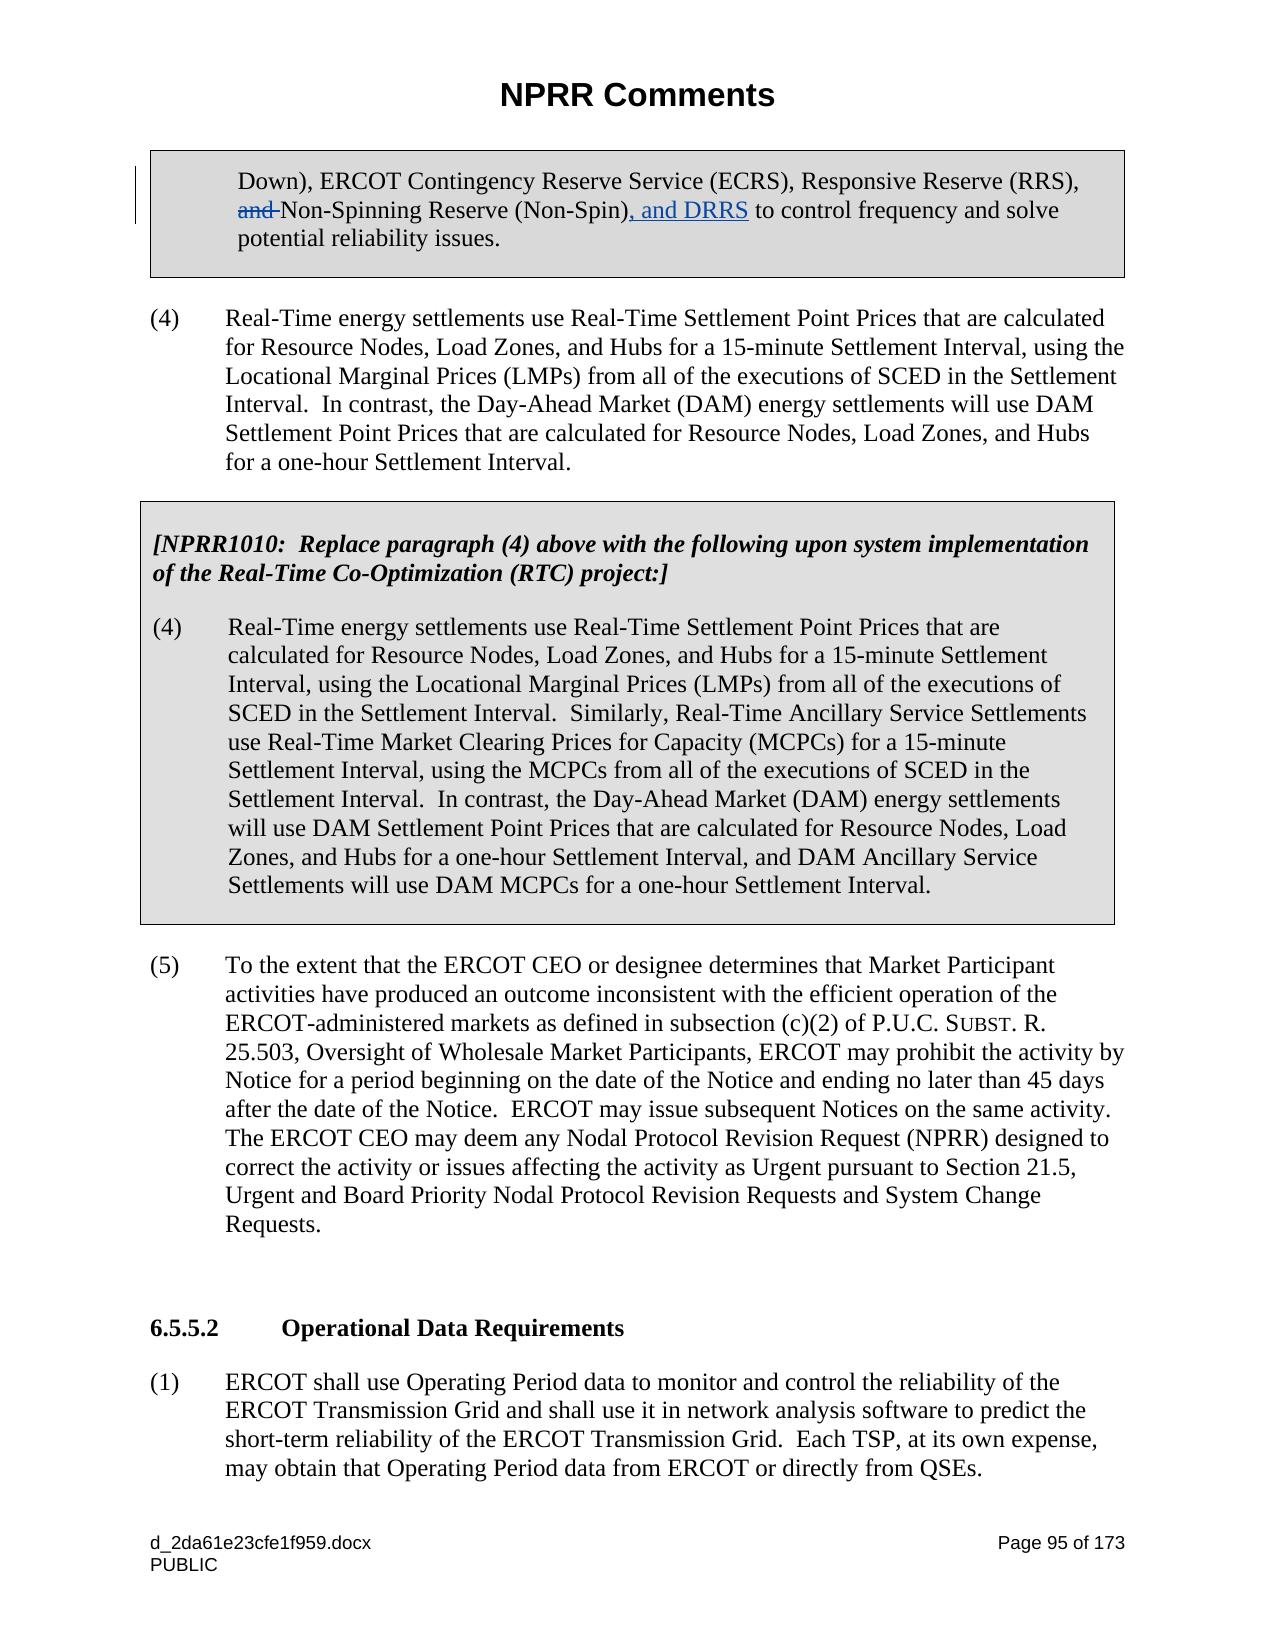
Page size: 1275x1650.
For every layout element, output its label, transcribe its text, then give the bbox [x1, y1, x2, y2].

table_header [151, 151, 1124, 277]
text (1) ERCOT shall use Operating Period data to monitor and control the reliability of the ERCOT Transmission Grid and shall use it in network analysis software to predict the short-term reliability of the ERCOT Transmission Grid. Each TSP, at its own expense, may obtain that Operating Period data from ERCOT or directly from QSEs. [150, 1367, 1125, 1482]
text (5) To the extent that the ERCOT CEO or designee determines that Market Participant activities have produced an outcome inconsistent with the efficient operation of the ERCOT-administered markets as defined in subsection (c)(2) of P.U.C. Subst. R. 25.503, Oversight of Wholesale Market Participants, ERCOT may prohibit the activity by Notice for a period beginning on the date of the Notice and ending no later than 45 days after the date of the Notice. ERCOT may issue subsequent Notices on the same activity. The ERCOT CEO may deem any Nodal Protocol Revision Request (NPRR) designed to correct the activity or issues affecting the activity as Urgent pursuant to Section 21.5, Urgent and Board Priority Nodal Protocol Revision Requests and System Change Requests. [150, 950, 1125, 1238]
text (4) Real-Time energy settlements use Real-Time Settlement Point Prices that are calculated for Resource Nodes, Load Zones, and Hubs for a 15-minute Settlement Interval, using the Locational Marginal Prices (LMPs) from all of the executions of SCED in the Settlement Interval. In contrast, the Day-Ahead Market (DAM) energy settlements will use DAM Settlement Point Prices that are calculated for Resource Nodes, Load Zones, and Hubs for a one-hour Settlement Interval. [150, 303, 1125, 476]
text 6.5.5.2 Operational Data Requirements [150, 1313, 1125, 1342]
table_header [NPRR1010: Replace paragraph (4) above with the following upon system implementation of the Real-Time Co-Optimization (RTC) project:] (4) Real-Time energy settlements use Real-Time Settlement Point Prices that are calculated for Resource Nodes, Load Zones, and Hubs for a 15-minute Settlement Interval, using the Locational Marginal Prices (LMPs) from all of the executions of SCED in the Settlement Interval. Similarly, Real-Time Ancillary Service Settlements use Real-Time Market Clearing Prices for Capacity (MCPCs) for a 15-minute Settlement Interval, using the MCPCs from all of the executions of SCED in the Settlement Interval. In contrast, the Day-Ahead Market (DAM) energy settlements will use DAM Settlement Point Prices that are calculated for Resource Nodes, Load Zones, and Hubs for a one-hour Settlement Interval, and DAM Ancillary Service Settlements will use DAM MCPCs for a one-hour Settlement Interval. [141, 502, 1114, 924]
